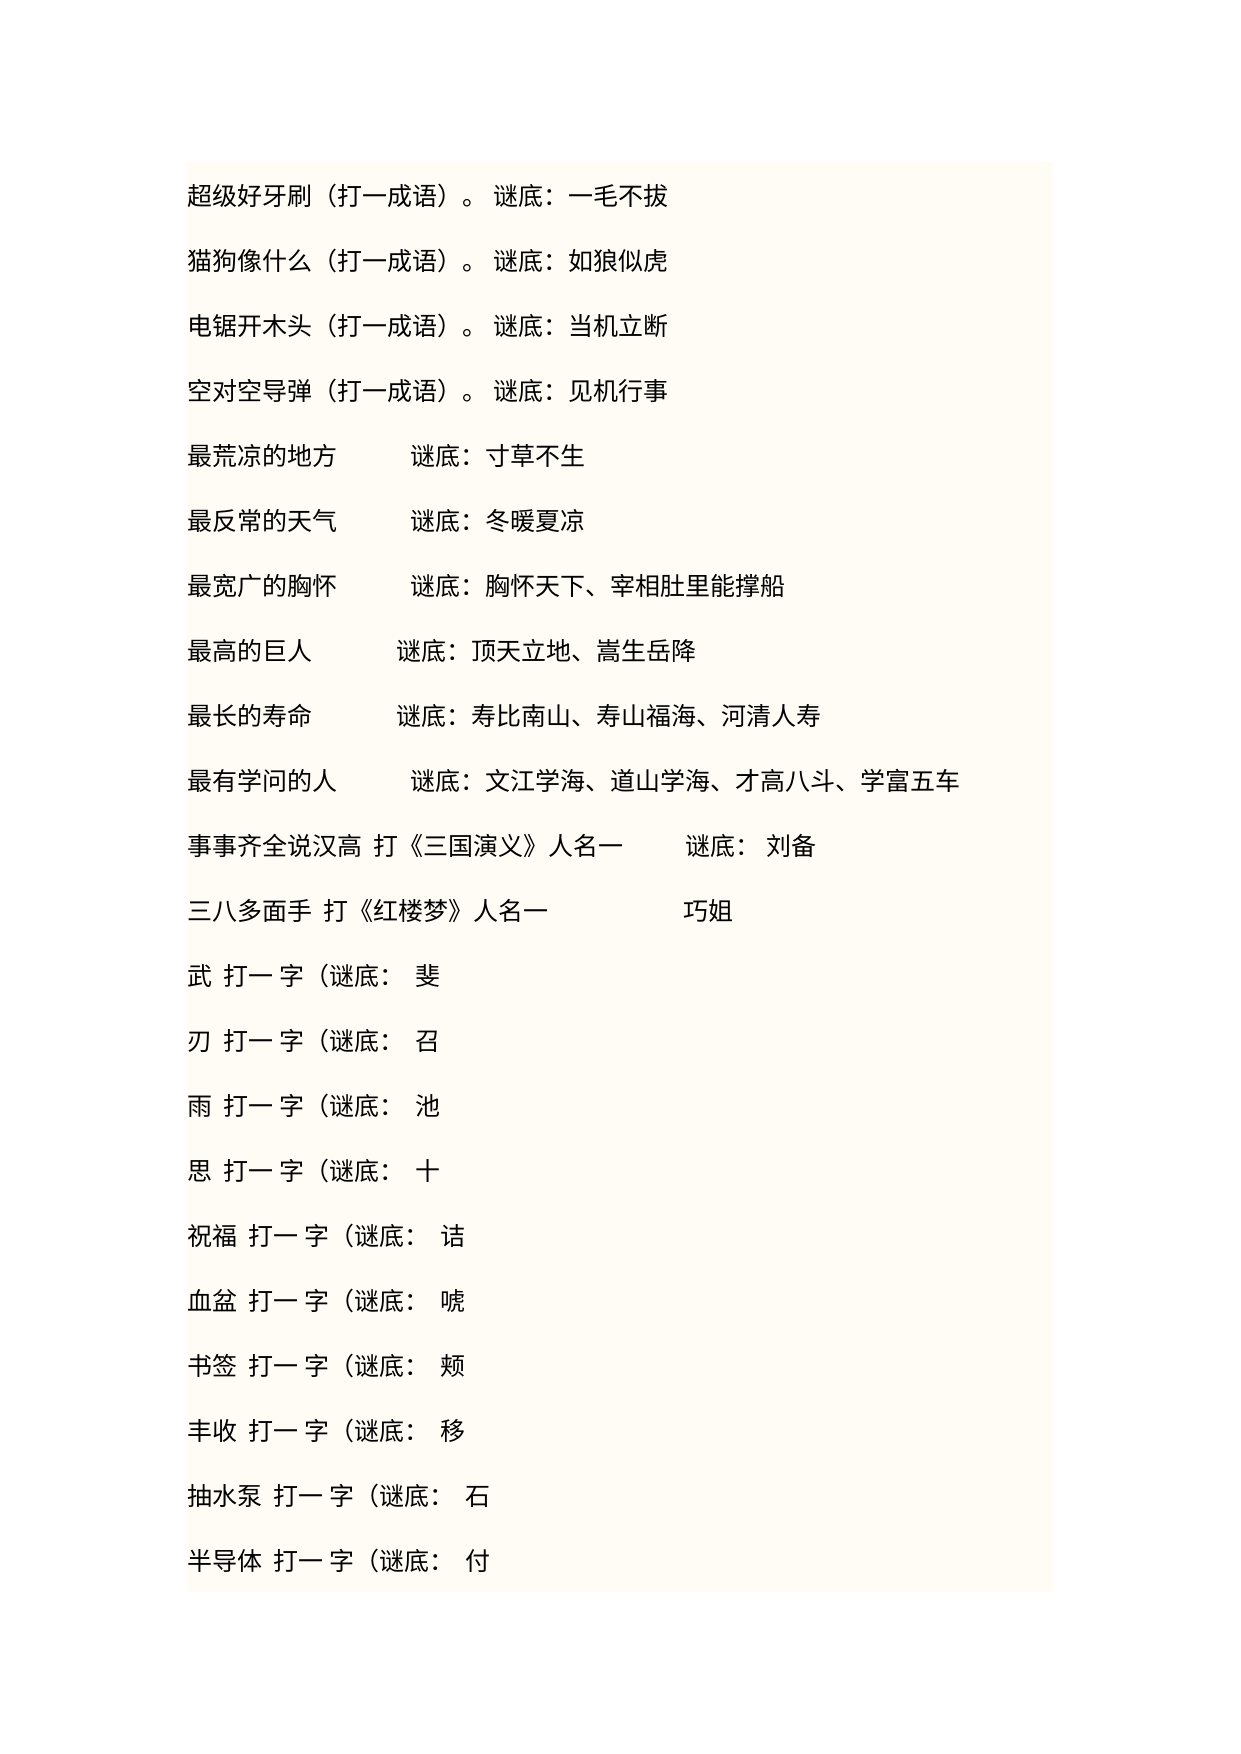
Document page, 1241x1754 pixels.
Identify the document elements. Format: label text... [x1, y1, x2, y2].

text 最长的寿命 谜底：寿比南山、寿山福海、河清人寿 [187, 682, 1053, 747]
text 武 打一 字（谜底： 斐 [187, 942, 1053, 1007]
text 刃 打一 字（谜底： 召 [187, 1007, 1053, 1072]
text 血盆 打一 字（谜底： 唬 [187, 1267, 1053, 1332]
text 最荒凉的地方 谜底：寸草不生 [187, 422, 1053, 487]
text 丰收 打一 字（谜底： 移 [187, 1397, 1053, 1462]
text 电锯开木头（打一成语）。 谜底：当机立断 [187, 292, 1053, 357]
text 三八多面手 打《红楼梦》人名一 巧姐 [187, 877, 1053, 942]
text 空对空导弹（打一成语）。 谜底：见机行事 [187, 357, 1053, 422]
text 超级好牙刷（打一成语）。 谜底：一毛不拔 [187, 162, 1053, 227]
text 事事齐全说汉高 打《三国演义》人名一 谜底： 刘备 [187, 812, 1053, 877]
text 祝福 打一 字（谜底： 诘 [187, 1202, 1053, 1267]
text 书签 打一 字（谜底： 颊 [187, 1332, 1053, 1397]
text 最反常的天气 谜底：冬暖夏凉 [187, 487, 1053, 552]
text 思 打一 字（谜底： 十 [187, 1137, 1053, 1202]
text 雨 打一 字（谜底： 池 [187, 1072, 1053, 1137]
text 半导体 打一 字（谜底： 付 [187, 1527, 1053, 1592]
text 最有学问的人 谜底：文江学海、道山学海、才高八斗、学富五车 [187, 747, 1053, 812]
text 抽水泵 打一 字（谜底： 石 [187, 1462, 1053, 1527]
text 最高的巨人 谜底：顶天立地、嵩生岳降 [187, 617, 1053, 682]
text 最宽广的胸怀 谜底：胸怀天下、宰相肚里能撑船 [187, 552, 1053, 617]
text 猫狗像什么（打一成语）。 谜底：如狼似虎 [187, 227, 1053, 292]
